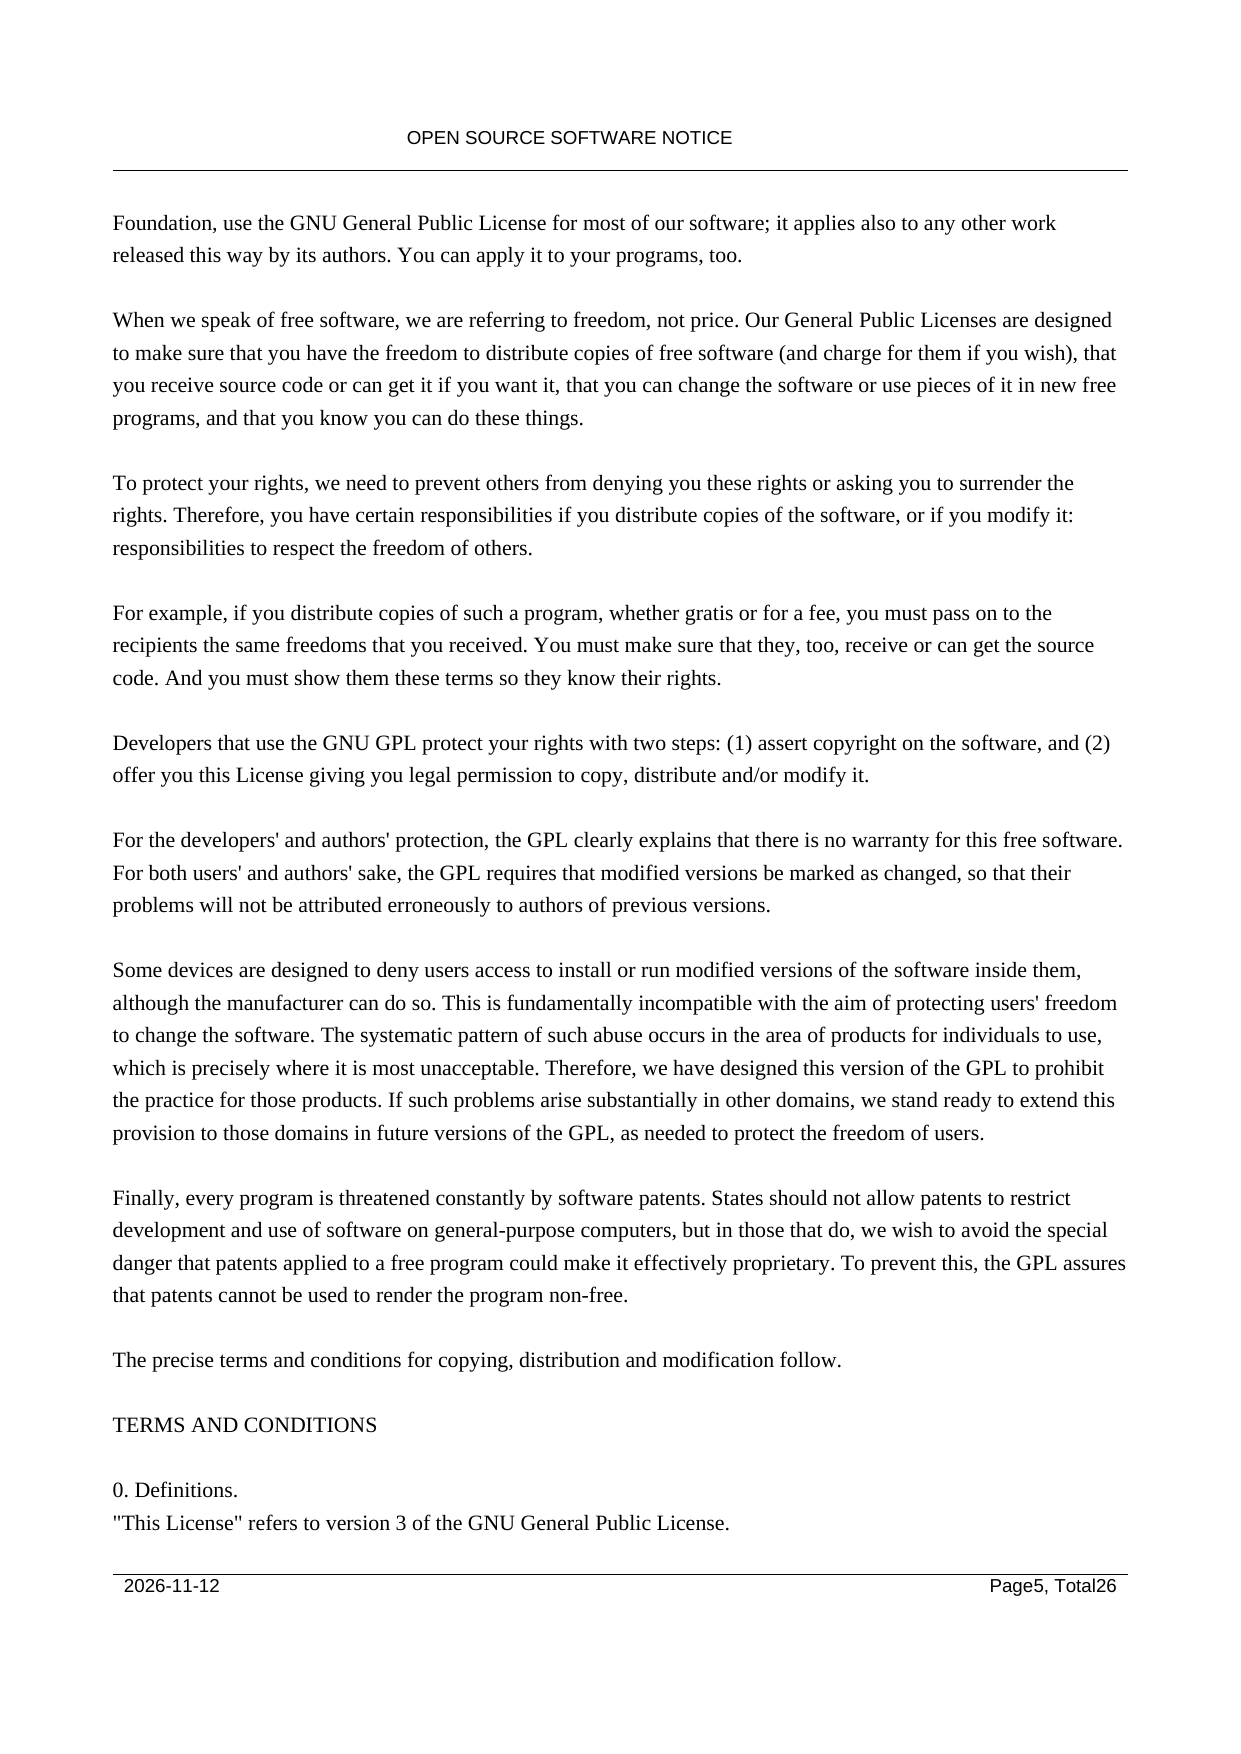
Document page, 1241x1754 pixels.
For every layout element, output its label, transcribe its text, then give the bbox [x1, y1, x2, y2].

text When we speak of free software, we are referring to freedom, not price. Our General Public Licenses are designed to make sure that you have the freedom to distribute copies of free software (and charge for them if you wish), that you receive source code or can get it if you want it, that you can change the software or use pieces of it in new free programs, and that you know you can do these things. [112, 304, 1128, 434]
text TERMS AND CONDITIONS [112, 1409, 1128, 1441]
text The precise terms and conditions for copying, distribution and modification follow. [112, 1344, 1128, 1376]
text Some devices are designed to deny users access to install or run modified versions of the software inside them, although the manufacturer can do so. This is fundamentally incompatible with the aim of protecting users' freedom to change the software. The systematic pattern of such abuse occurs in the area of products for individuals to use, which is precisely where it is most unacceptable. Therefore, we have designed this version of the GPL to prohibit the practice for those products. If such problems arise substantially in other domains, we stand ready to extend this provision to those domains in future versions of the GPL, as needed to protect the freedom of users. [112, 954, 1128, 1149]
text For the developers' and authors' protection, the GPL clearly explains that there is no warranty for this free software. For both users' and authors' sake, the GPL requires that modified versions be marked as changed, so that their problems will not be attributed erroneously to authors of previous versions. [112, 824, 1128, 921]
text "This License" refers to version 3 of the GNU General Public License. [112, 1506, 1128, 1539]
text 0. Definitions. [112, 1474, 1128, 1506]
text Developers that use the GNU GPL protect your rights with two steps: (1) assert copyright on the software, and (2) offer you this License giving you legal permission to copy, distribute and/or modify it. [112, 726, 1128, 791]
text To protect your rights, we need to prevent others from denying you these rights or asking you to surrender the rights. Therefore, you have certain responsibilities if you distribute copies of the software, or if you modify it: responsibilities to respect the freedom of others. [112, 466, 1128, 564]
text For example, if you distribute copies of such a program, whether gratis or for a fee, you must pass on to the recipients the same freedoms that you received. You must make sure that they, too, receive or can get the source code. And you must show them these terms so they know their rights. [112, 596, 1128, 694]
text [112, 206, 1128, 271]
text Finally, every program is threatened constantly by software patents. States should not allow patents to restrict development and use of software on general-purpose computers, but in those that do, we wish to avoid the special danger that patents applied to a free program could make it effectively proprietary. To prevent this, the GPL assures that patents cannot be used to render the program non-free. [112, 1181, 1128, 1311]
